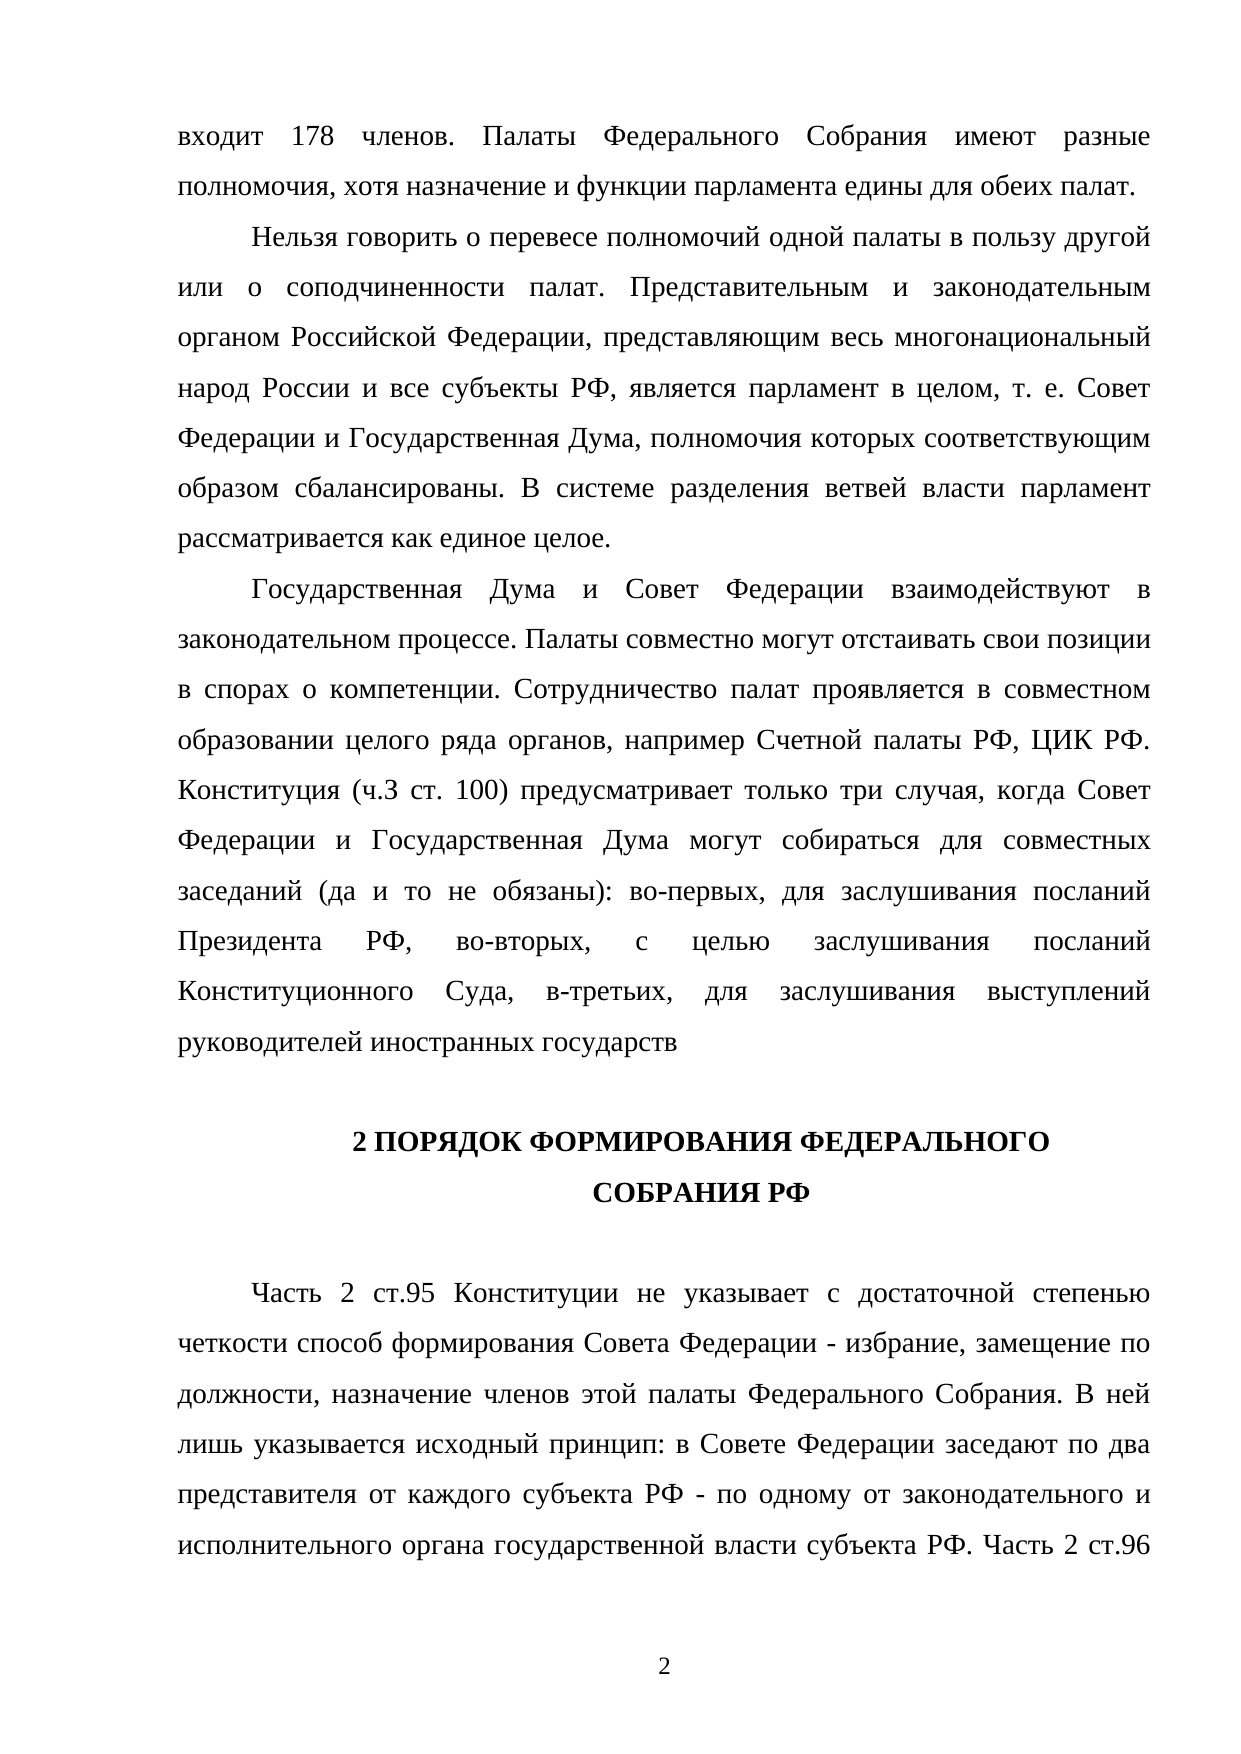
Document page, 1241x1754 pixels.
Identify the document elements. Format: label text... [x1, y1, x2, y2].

text 2 ПОРЯДОК ФОРМИРОВАНИЯ ФЕДЕРАЛЬНОГО [177, 1124, 1152, 1158]
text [177, 1275, 1152, 1560]
text Нельзя говорить о перевесе полномочий одной палаты в пользу другой или о соподчиненности палат. Представительным и законодательным органом Российской Федерации, представляющим весь многонациональный народ России и все субъекты РФ, является парламент в целом, т. е. Совет Федерации и Государственная Дума, полномочия которых соответствующим образом сбалансированы. В системе разделения ветвей власти парламент рассматривается как единое целое. [177, 219, 1152, 554]
text Государственная Дума и Совет Федерации взаимодействуют в законодательном процессе. Палаты совместно могут отстаивать свои позиции в спорах о компетенции. Сотрудничество палат проявляется в совместном образовании целого ряда органов, например Счетной палаты РФ, ЦИК РФ. Конституция (ч.З ст. 100) предусматривает только три случая, когда Совет Федерации и Государственная Дума могут собираться для совместных заседаний (да и то не обязаны): во-первых, для заслушивания посланий Президента РФ, во-вторых, с целью заслушивания посланий Конституционного Суда, в-третьих, для заслушивания выступлений руководителей иностранных государств [177, 571, 1152, 1057]
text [177, 118, 1152, 202]
text СОБРАНИЯ РФ [177, 1175, 1152, 1208]
